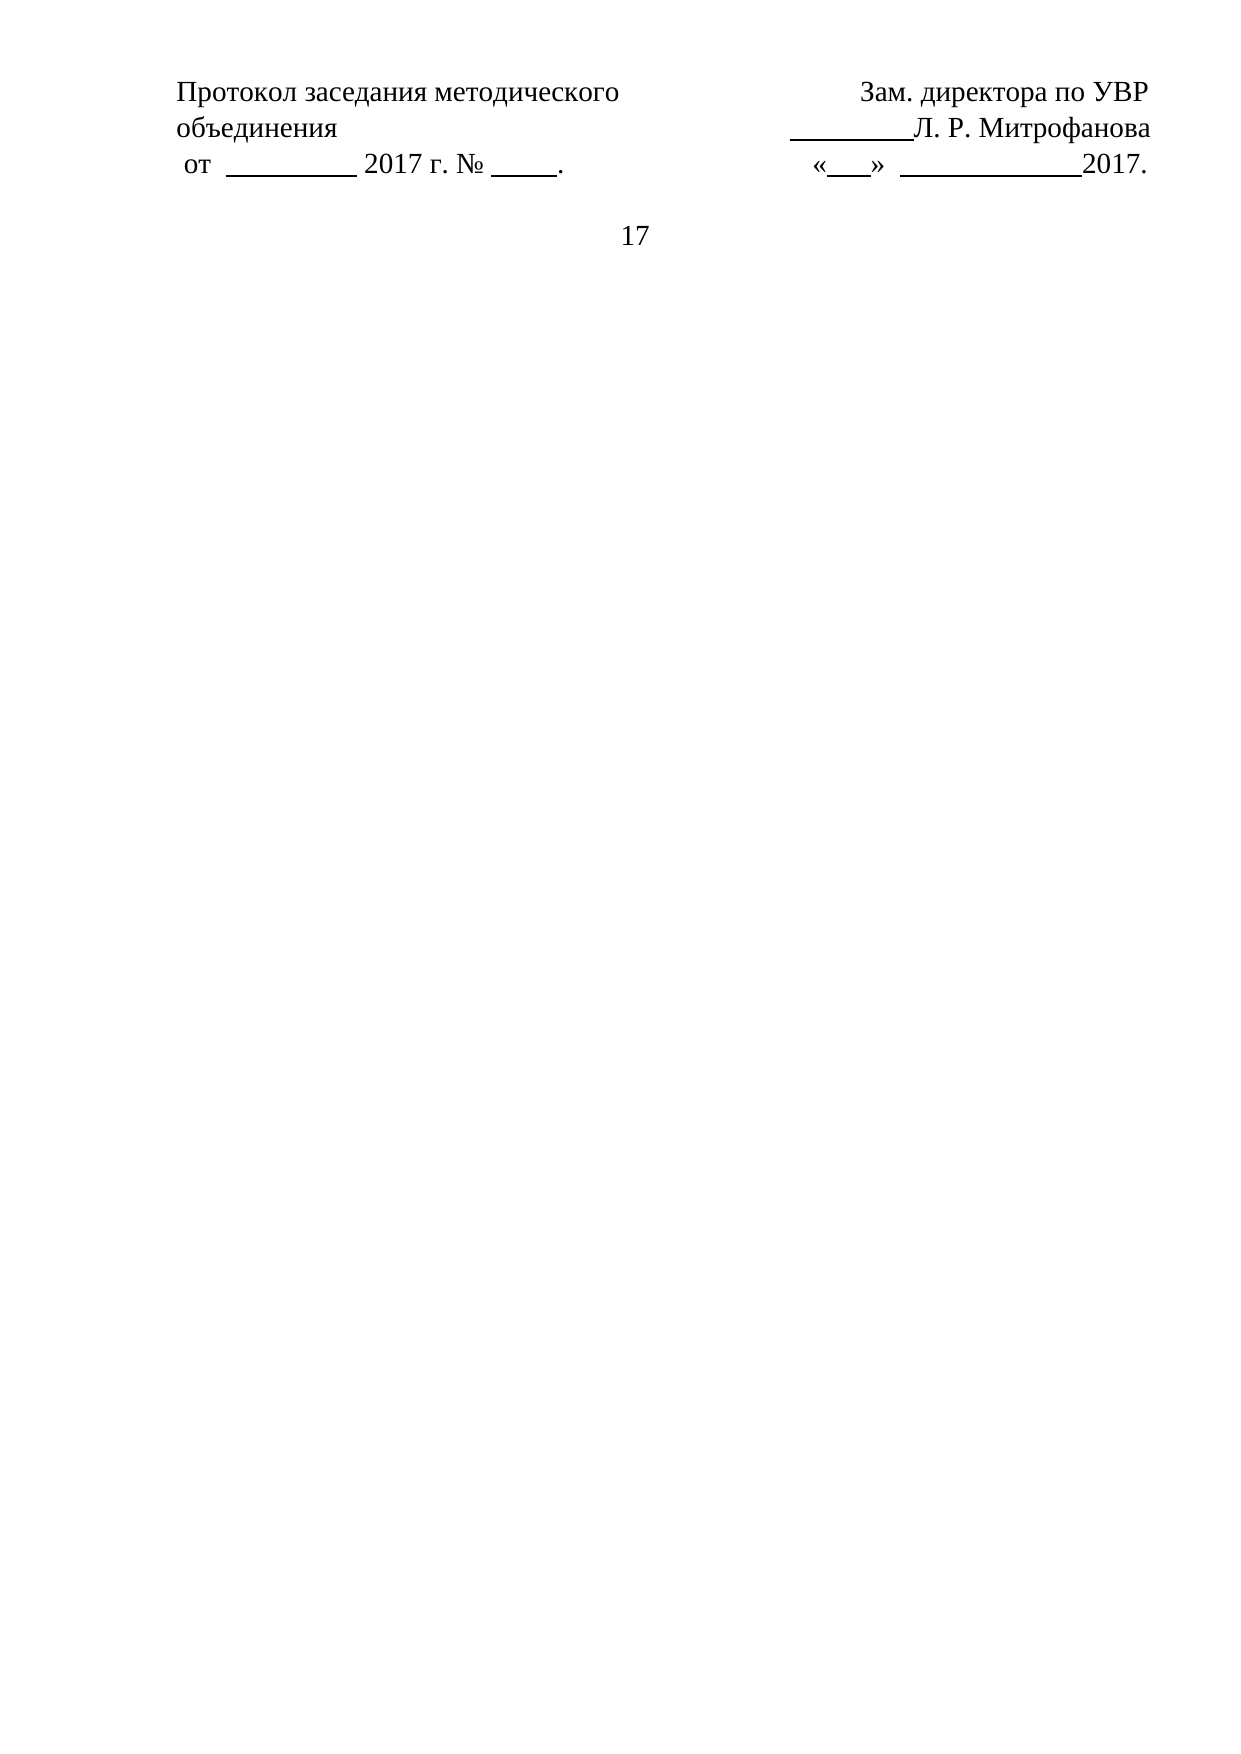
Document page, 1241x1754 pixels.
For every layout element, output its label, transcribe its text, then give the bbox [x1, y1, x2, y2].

text от 2017 г. № . « » 2017. [89, 146, 1181, 180]
text Протокол заседания методического Зам. директора по УВР [89, 74, 1181, 107]
text 17 [89, 218, 1181, 252]
text объединения Л. Р. Митрофанова [89, 110, 1181, 143]
